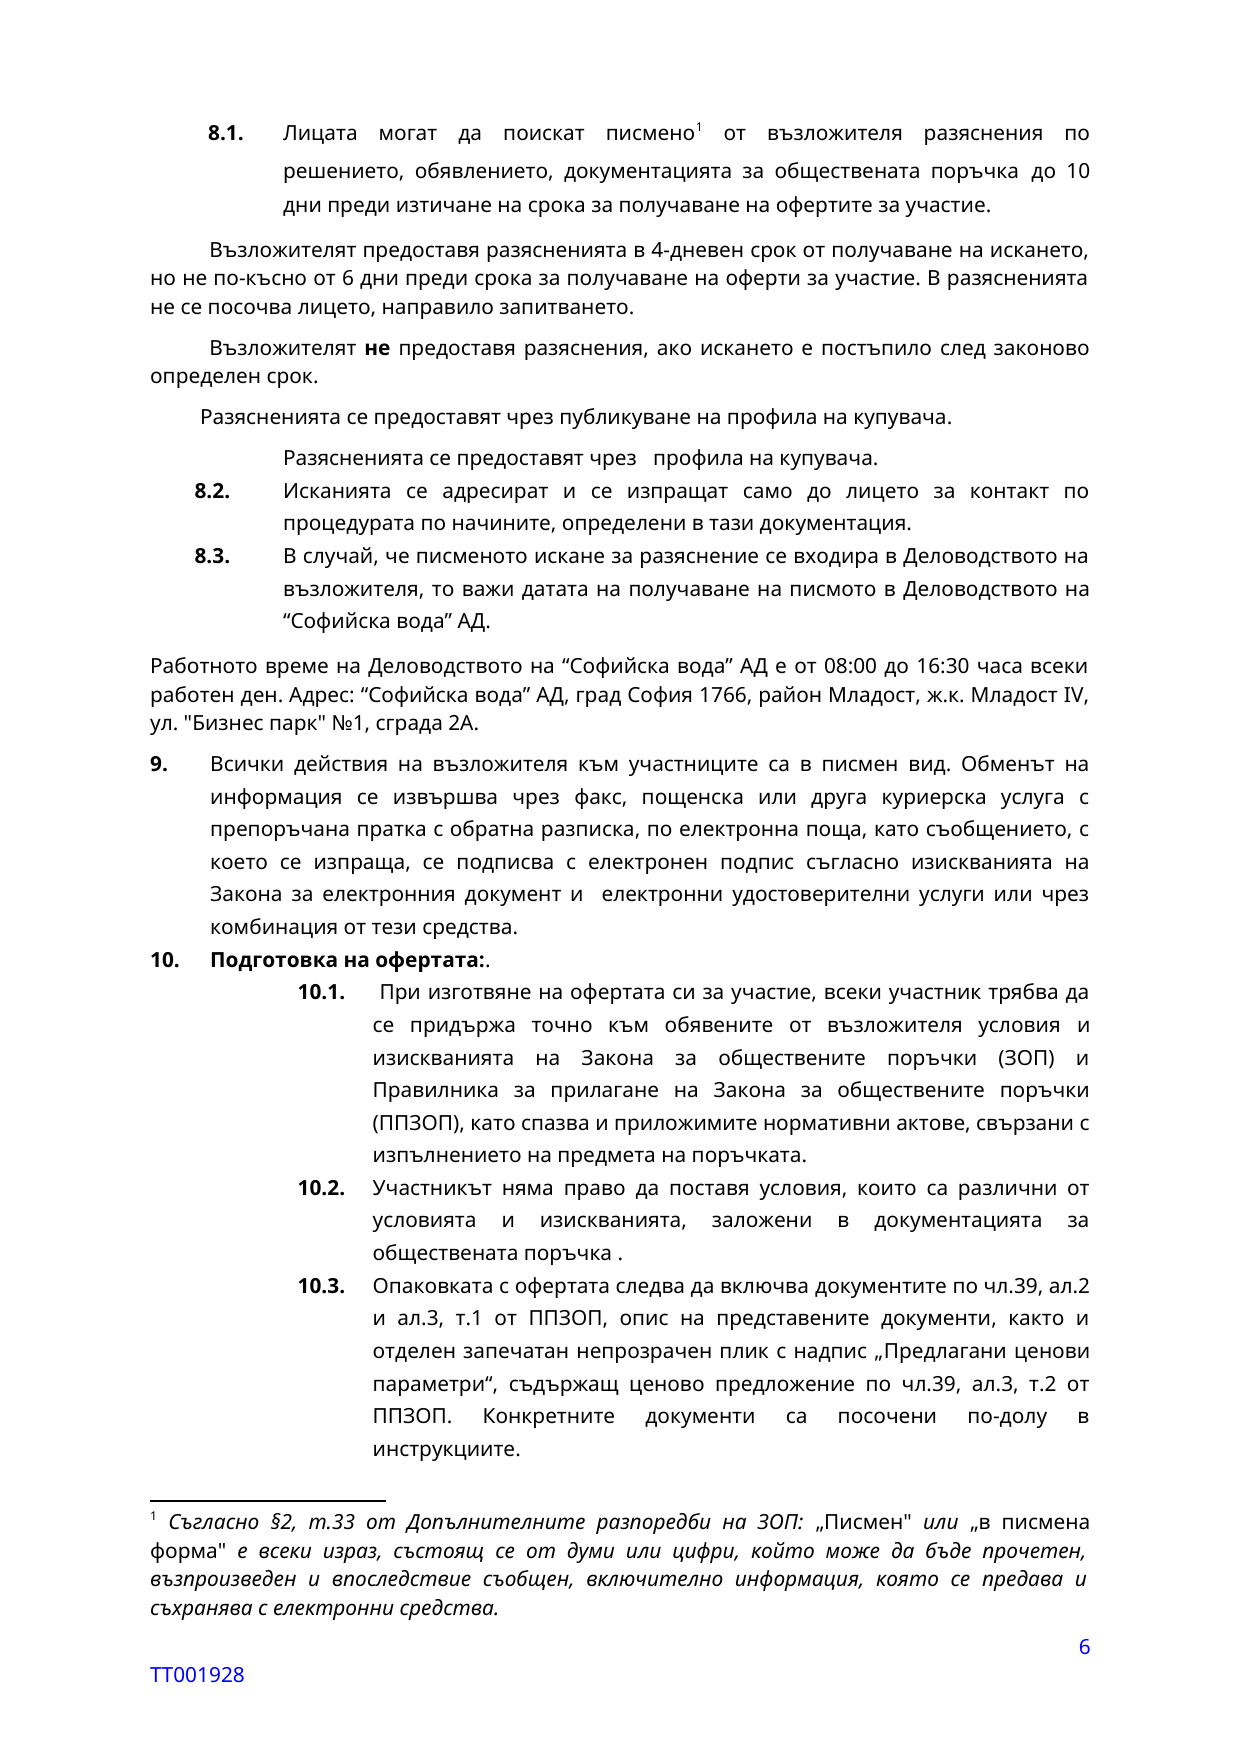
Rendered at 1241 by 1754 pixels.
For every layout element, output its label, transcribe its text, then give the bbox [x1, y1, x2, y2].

list При изготвяне на офертата си за участие, всеки участник трябва да се придържа точно към обявените от възложителя условия и изискванията на Закона за обществените поръчки (ЗОП) и Правилника за прилагане на Закона за обществените поръчки (ППЗОП), като спазва и приложимите нормативни актове, свързани с изпълнението на предмета на поръчката. [297, 977, 1090, 1169]
list Всички действия на възложителя към участниците са в писмен вид. Обменът на информация се извършва чрез факс, пощенска или друга куриерска услуга с препоръчана пратка с обратна разписка, по електронна поща, като съобщението, с което се изпраща, се подписва с електронен подпис съгласно изискванията на Закона за електронния документ и електронни удостоверителни услуги или чрез комбинация от тези средства. [150, 749, 1090, 941]
list Опаковката с офертата следва да включва документите по чл.39, ал.2 и ал.3, т.1 от ППЗОП, опис на представените документи, както и отделен запечатан непрозрачен плик с надпис „Предлагани ценови параметри“, съдържащ ценово предложение по чл.39, ал.3, т.2 от ППЗОП. Конкретните документи са посочени по-долу в инструкциите. [297, 1271, 1090, 1462]
list Подготовка на офертата:. [150, 945, 1090, 973]
list Лицата могат да поискат писмено от възложителя разяснения по решението, обявлението, документацията за обществената поръчка до 10 дни преди изтичане на срока за получаване на офертите за участие. [208, 118, 1090, 218]
text Разясненията се предоставят чрез публикуване на профила на купувача. [150, 402, 1090, 431]
list Исканията се адресират и се изпращат само до лицето за контакт по процедурата по начините, определени в тази документация. [194, 476, 1090, 537]
list Участникът няма право да поставя условия, които са различни от условията и изискванията, заложени в документацията за обществената поръчка . [297, 1173, 1090, 1267]
text Работното време на Деловодството на “Софийска вода” АД е от 08:00 до 16:30 часа всеки работен ден. Адрес: “Софийска вода” АД, град София 1766, район Младост, ж.к. Младост ІV, ул. "Бизнес парк" №1, сграда 2А. [150, 651, 1090, 737]
list В случай, че писменото искане за разяснение се входира в Деловодството на възложителя, то важи датата на получаване на писмото в Деловодството на “Софийска вода” АД. [194, 541, 1090, 635]
list Разясненията се предоставят чрез профила на купувача. [283, 443, 1090, 472]
text Възложителят не предоставя разяснения, ако искането е постъпило след законово определен срок. [150, 333, 1090, 390]
text Възложителят предоставя разясненията в 4-дневен срок от получаване на искането, но не по-късно от 6 дни преди срока за получаване на оферти за участие. В разясненията не се посочва лицето, направило запитването. [150, 235, 1090, 320]
